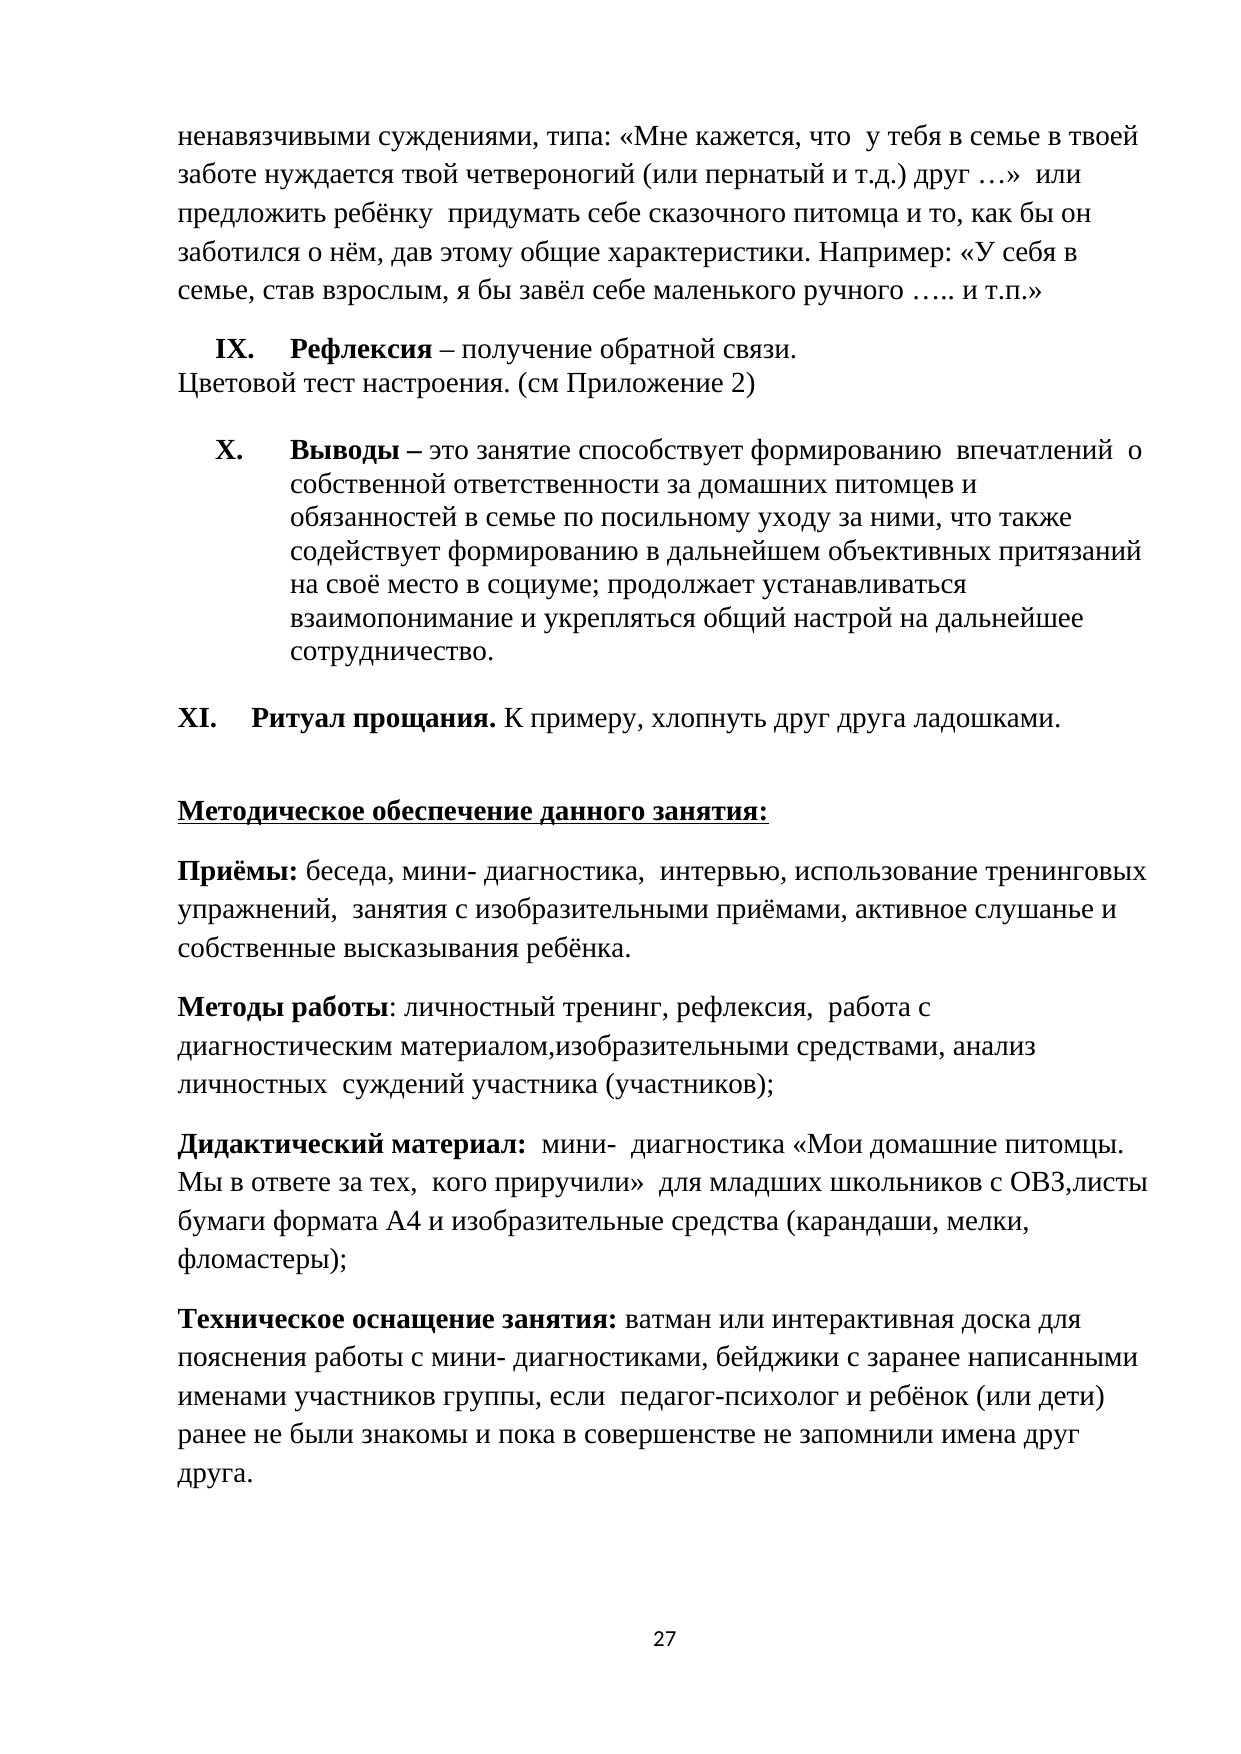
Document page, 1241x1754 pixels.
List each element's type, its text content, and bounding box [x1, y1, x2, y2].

text Методы работы: личностный тренинг, рефлексия, работа с диагностическим материалом,изобразительными средствами, анализ личностных суждений участника (участников); [177, 989, 1152, 1100]
text Методическое обеспечение данного занятия: [177, 793, 1152, 827]
list Цветовой тест настроения. (см Приложение 2) [177, 365, 1152, 399]
list Рефлексия – получение обратной связи. [215, 332, 1152, 365]
text Приёмы: беседа, мини- диагностика, интервью, использование тренинговых упражнений, занятия с изобразительными приёмами, активное слушанье и собственные высказывания ребёнка. [177, 853, 1152, 963]
list Выводы – это занятие способствует формированию впечатлений о собственной ответственности за домашних питомцев и обязанностей в семье по посильному уходу за ними, что также содействует формированию в дальнейшем объективных притязаний на своё место в социуме; продолжает устанавливаться взаимопонимание и укрепляться общий настрой на дальнейшее сотрудничество. [215, 432, 1152, 667]
list Ритуал прощания. К примеру, хлопнуть друг друга ладошками. [177, 701, 1152, 734]
text Дидактический материал: мини- диагностика «Мои домашние питомцы. Мы в ответе за тех, кого приручили» для младших школьников с ОВЗ,листы бумаги формата А4 и изобразительные средства (карандаши, мелки, фломастеры); [177, 1126, 1152, 1275]
text Техническое оснащение занятия: ватман или интерактивная доска для пояснения работы с мини- диагностиками, бейджики с заранее написанными именами участников группы, если педагог-психолог и ребёнок (или дети) ранее не были знакомы и пока в совершенстве не запомнили имена друг друга. [177, 1301, 1152, 1488]
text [177, 118, 1152, 306]
